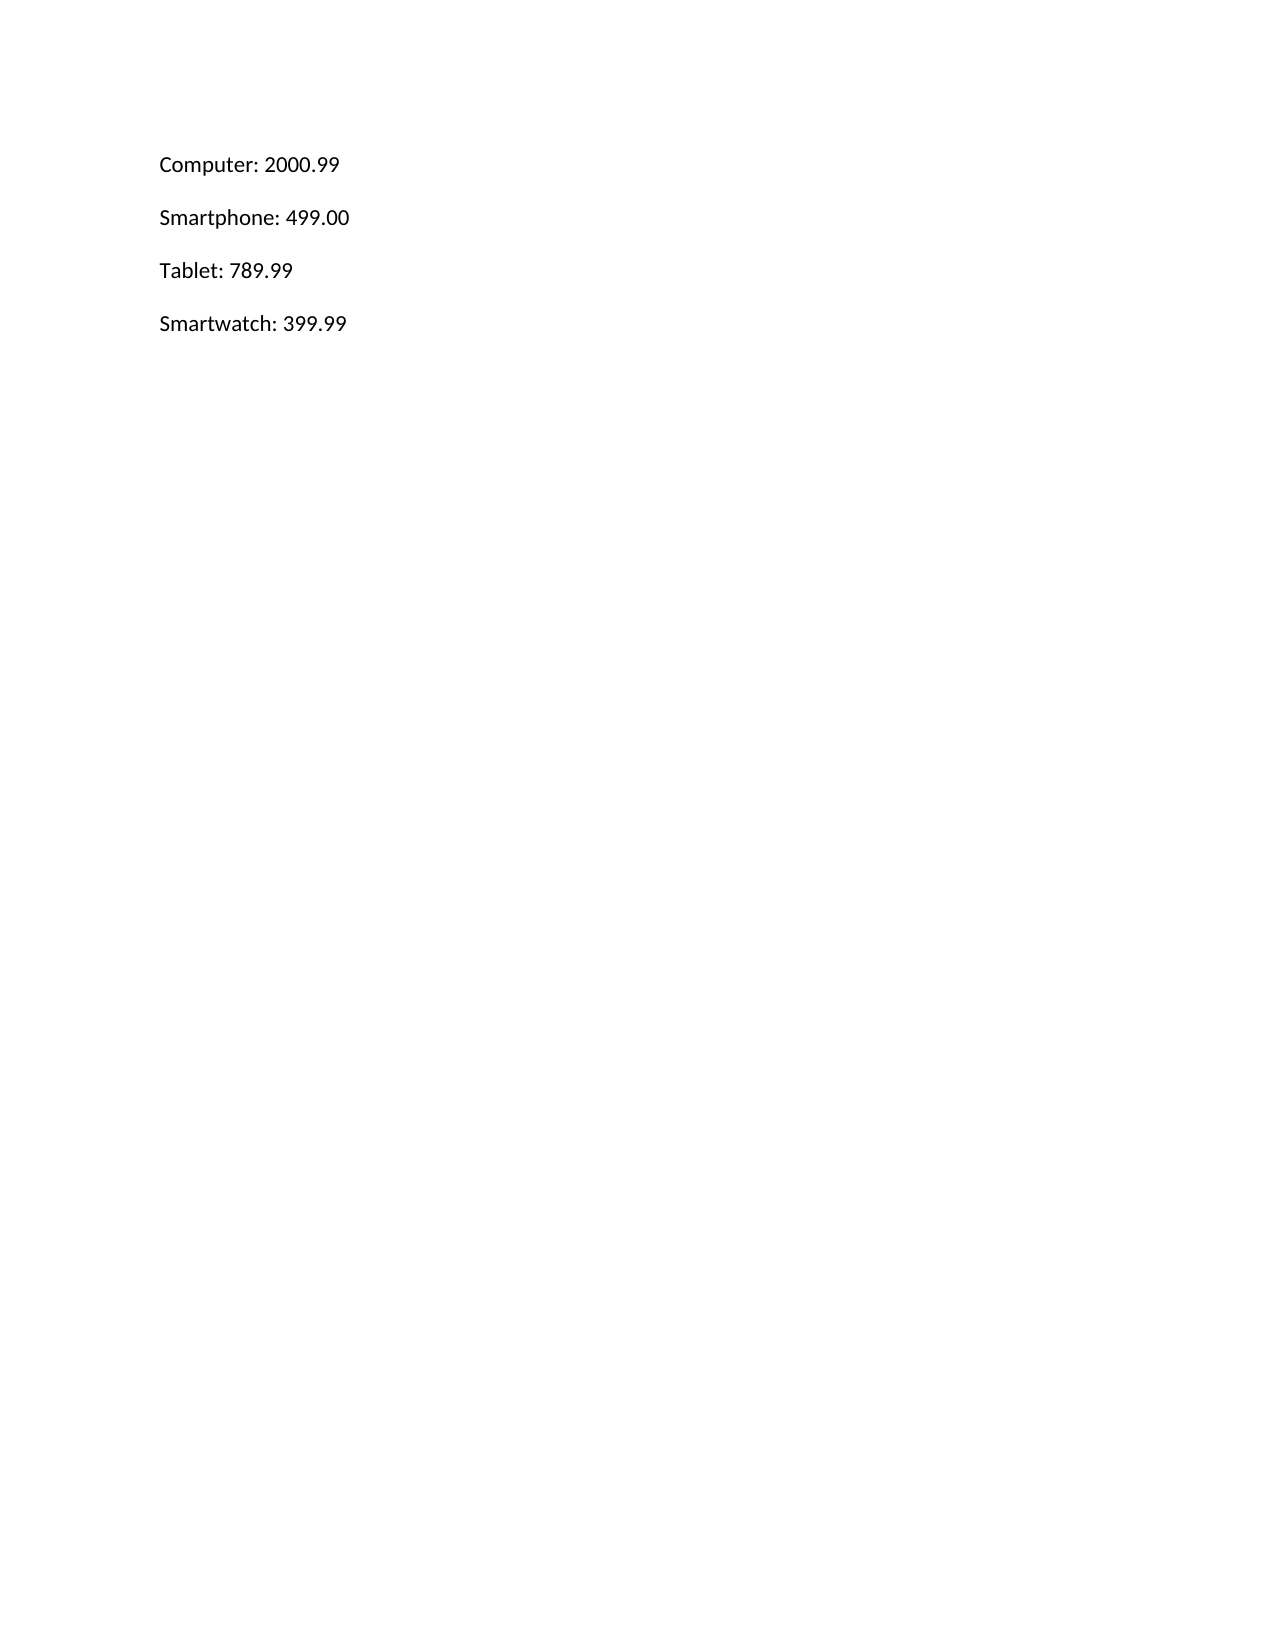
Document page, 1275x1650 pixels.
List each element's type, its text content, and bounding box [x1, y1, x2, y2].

text Computer: 2000.99 [150, 150, 1125, 178]
text Smartwatch: 399.99 [150, 309, 1125, 337]
text Smartphone: 499.00 [150, 203, 1125, 231]
text Tablet: 789.99 [150, 256, 1125, 284]
